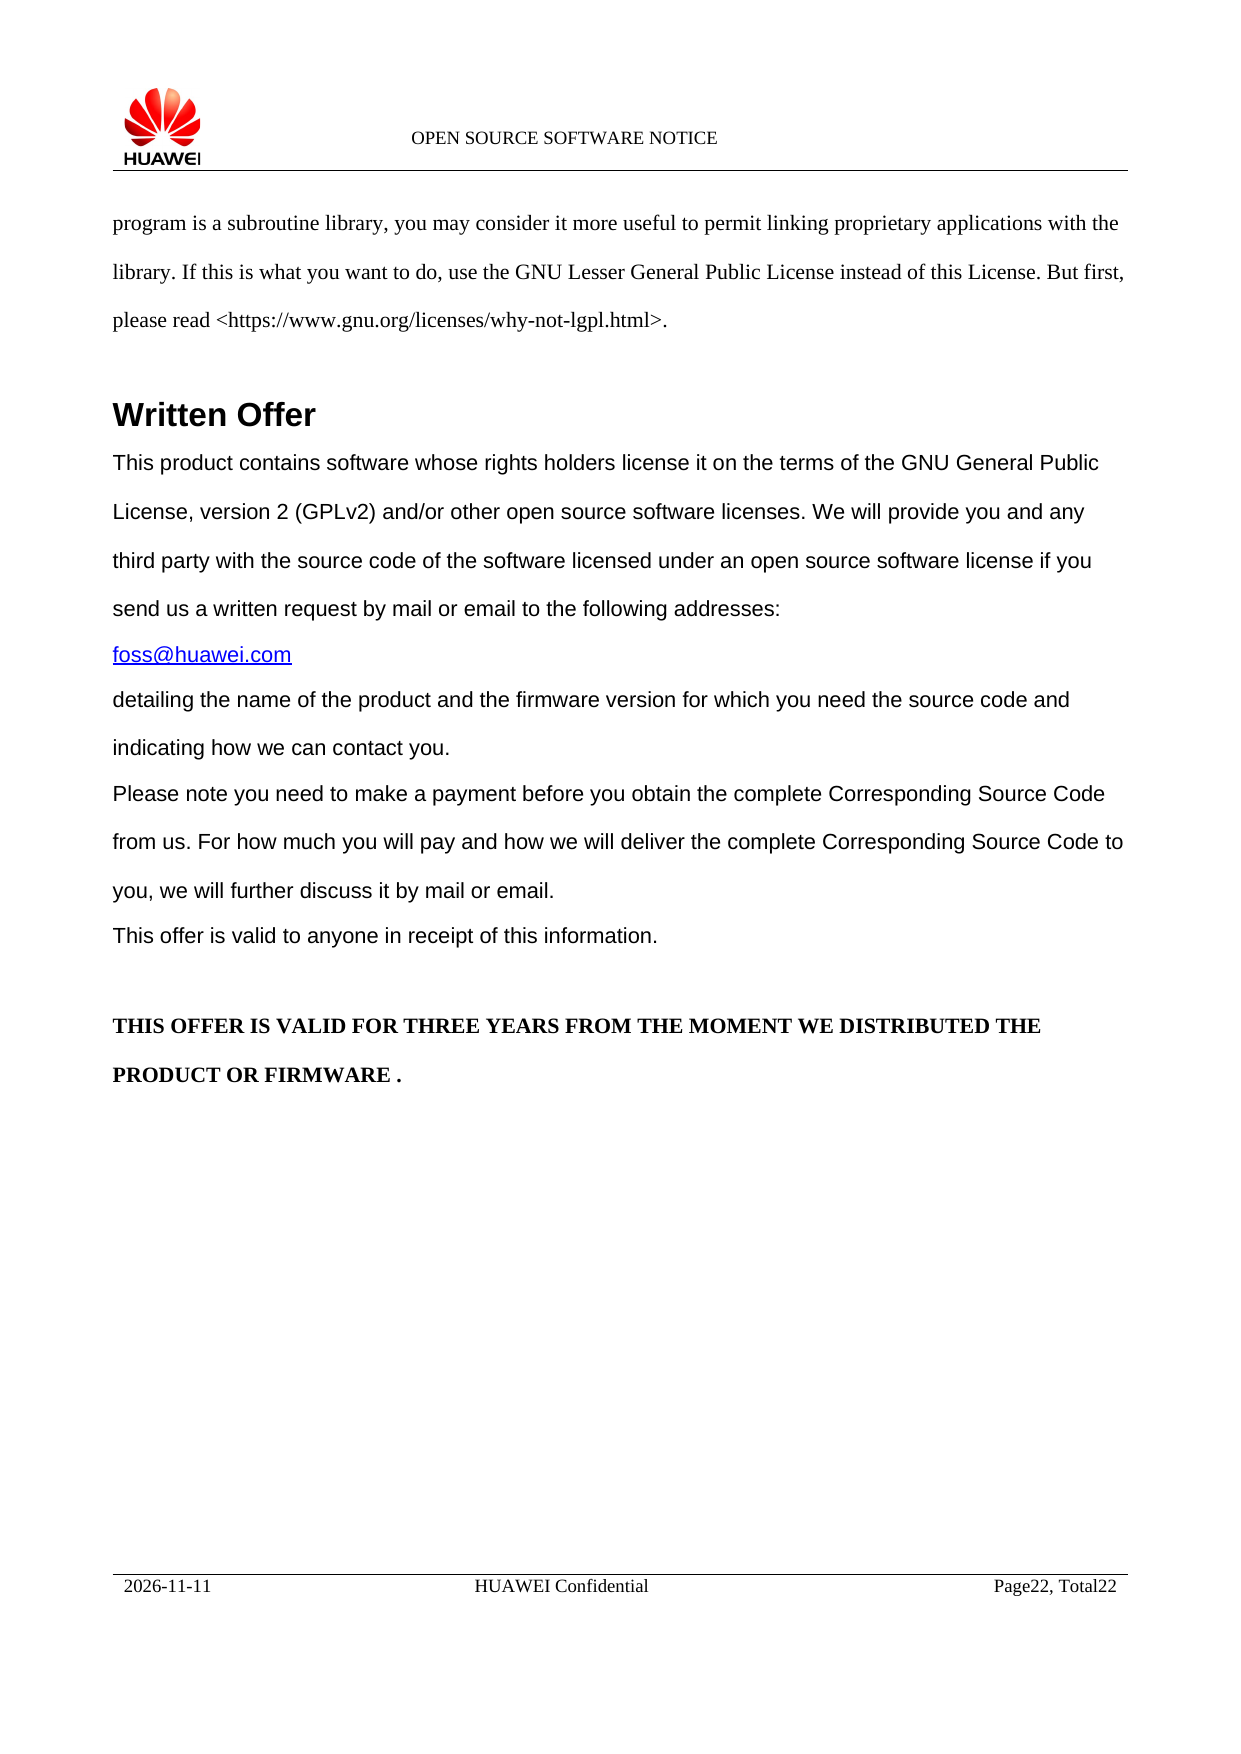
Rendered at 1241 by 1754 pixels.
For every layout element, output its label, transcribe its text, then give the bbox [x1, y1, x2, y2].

text This product contains software whose rights holders license it on the terms of the GNU General Public License, version 2 (GPLv2) and/or other open source software licenses. We will provide you and any third party with the source code of the software licensed under an open source software license if you send us a written request by mail or email to the following addresses: [112, 446, 1128, 625]
text Please note you need to make a payment before you obtain the complete Corresponding Source Code from us. For how much you will pay and how we will deliver the complete Corresponding Source Code to you, we will further discuss it by mail or email. [112, 777, 1128, 907]
text detailing the name of the product and the firmware version for which you need the source code and indicating how we can contact you. [112, 683, 1128, 764]
text This offer is valid to anyone in receipt of this information. [112, 919, 1128, 952]
text foss@huawei.com [112, 638, 1128, 670]
text Written Offer [112, 381, 1128, 446]
picture [124, 88, 201, 165]
text This offer is valid for three years from the moment we distributed the product or firmware . [112, 1009, 1128, 1091]
